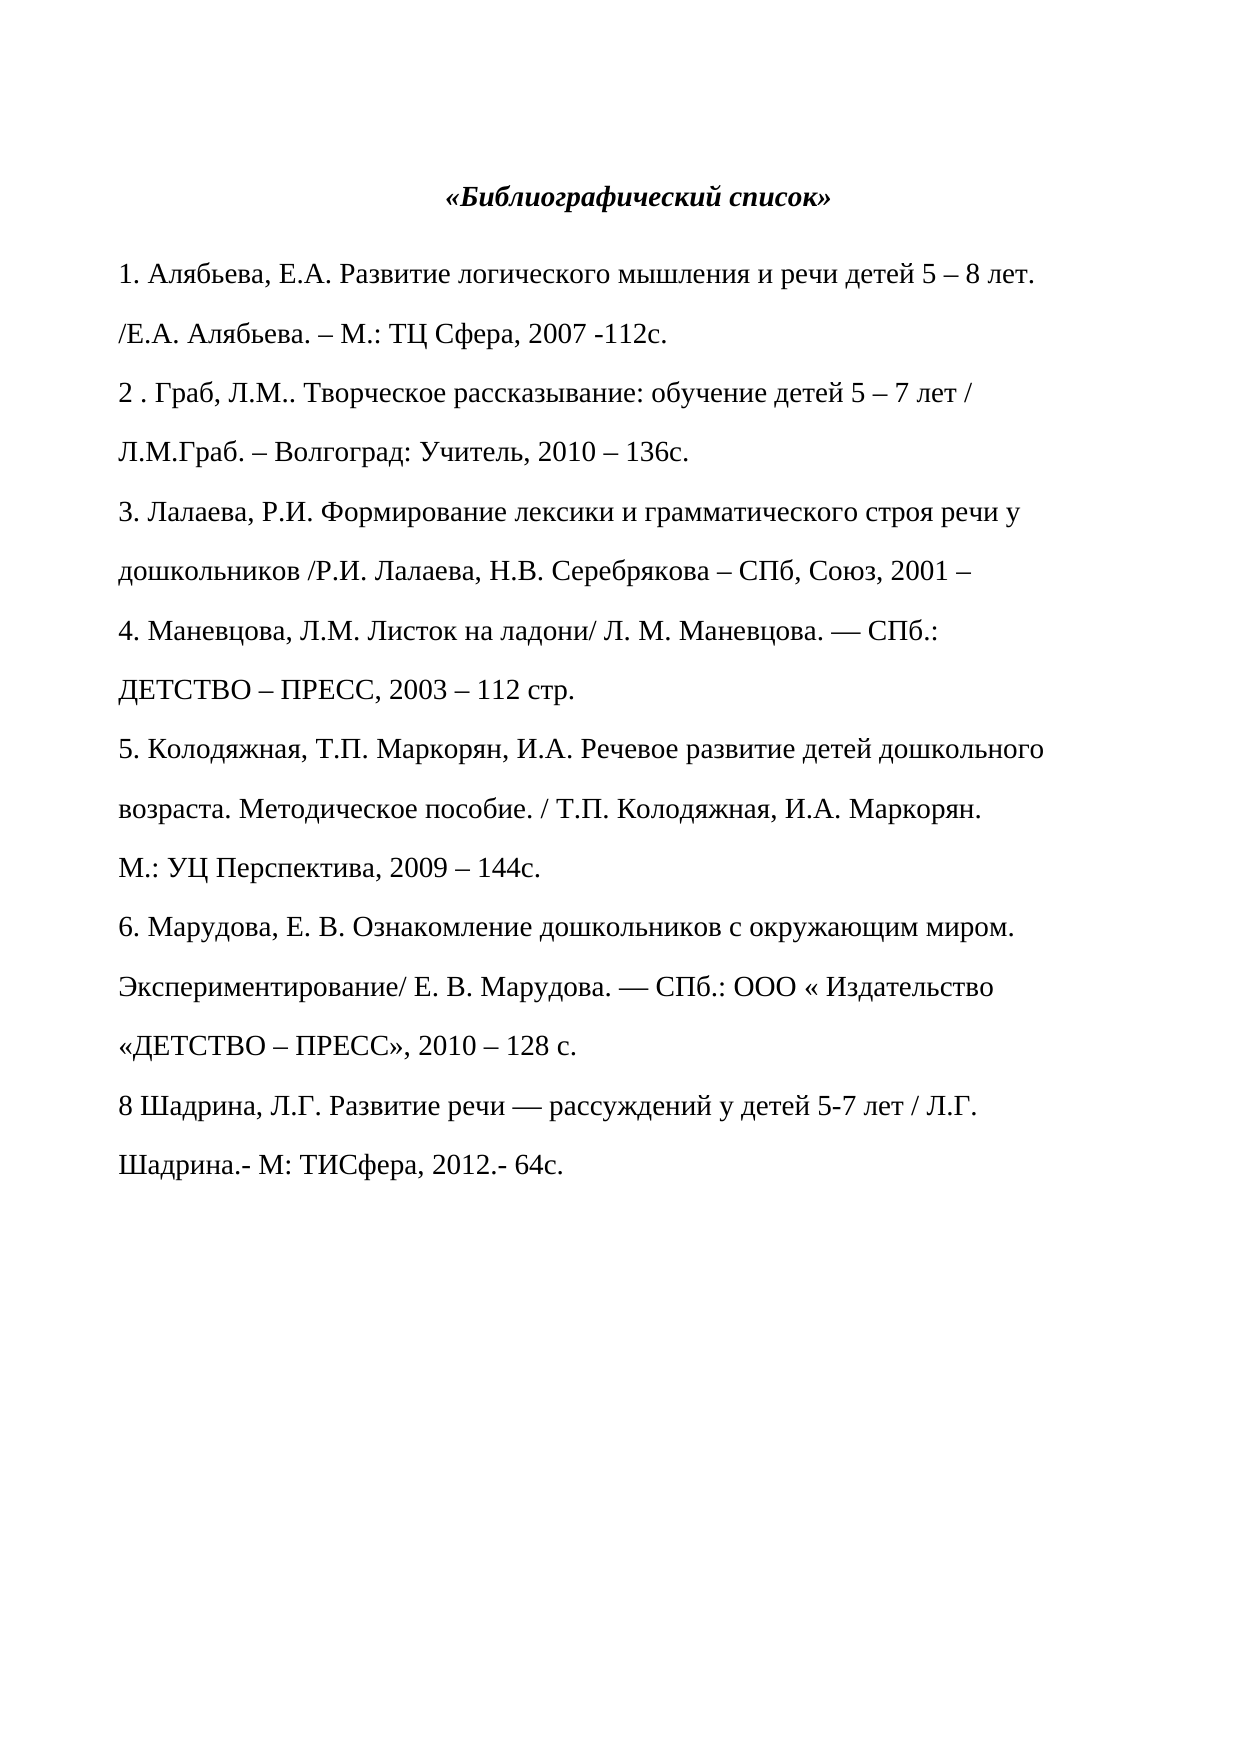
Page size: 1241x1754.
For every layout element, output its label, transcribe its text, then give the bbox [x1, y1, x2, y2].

text возраста. Методическое пособие. / Т.П. Колодяжная, И.А. Маркорян. [118, 791, 1122, 824]
text «Библиографический список» [156, 179, 1122, 212]
text Шадрина.- М: ТИСфера, 2012.- 64с. [118, 1147, 1122, 1181]
text 2 . Граб, Л.М.. Творческое рассказывание: обучение детей 5 – 7 лет / [118, 375, 1122, 409]
text 8 Шадрина, Л.Г. Развитие речи — рассуждений у детей 5-7 лет / Л.Г. [118, 1088, 1122, 1121]
text М.: УЦ Перспектива, 2009 – 144с. [118, 850, 1122, 884]
text 5. Колодяжная, Т.П. Маркорян, И.А. Речевое развитие детей дошкольного [118, 731, 1122, 765]
text дошкольников /Р.И. Лалаева, Н.В. Серебрякова – СПб, Союз, 2001 – [118, 553, 1122, 587]
text «ДЕТСТВО – ПРЕСС», 2010 – 128 с. [118, 1028, 1122, 1062]
text Экспериментирование/ Е. В. Марудова. — СПб.: ООО « Издательство [118, 969, 1122, 1002]
text 3. Лалаева, Р.И. Формирование лексики и грамматического строя речи у [118, 494, 1122, 527]
text ДЕТСТВО – ПРЕСС, 2003 – 112 стр. [118, 672, 1122, 706]
text 6. Марудова, Е. В. Ознакомление дошкольников с окружающим миром. [118, 909, 1122, 943]
text Л.М.Граб. – Волгоград: Учитель, 2010 – 136с. [118, 434, 1122, 468]
text 1. Алябьева, Е.А. Развитие логического мышления и речи детей 5 – 8 лет. [118, 256, 1122, 290]
text 4. Маневцова, Л.М. Листок на ладони/ Л. М. Маневцова. — СПб.: [118, 613, 1122, 646]
text /Е.А. Алябьева. – М.: ТЦ Сфера, 2007 -112с. [118, 316, 1122, 349]
